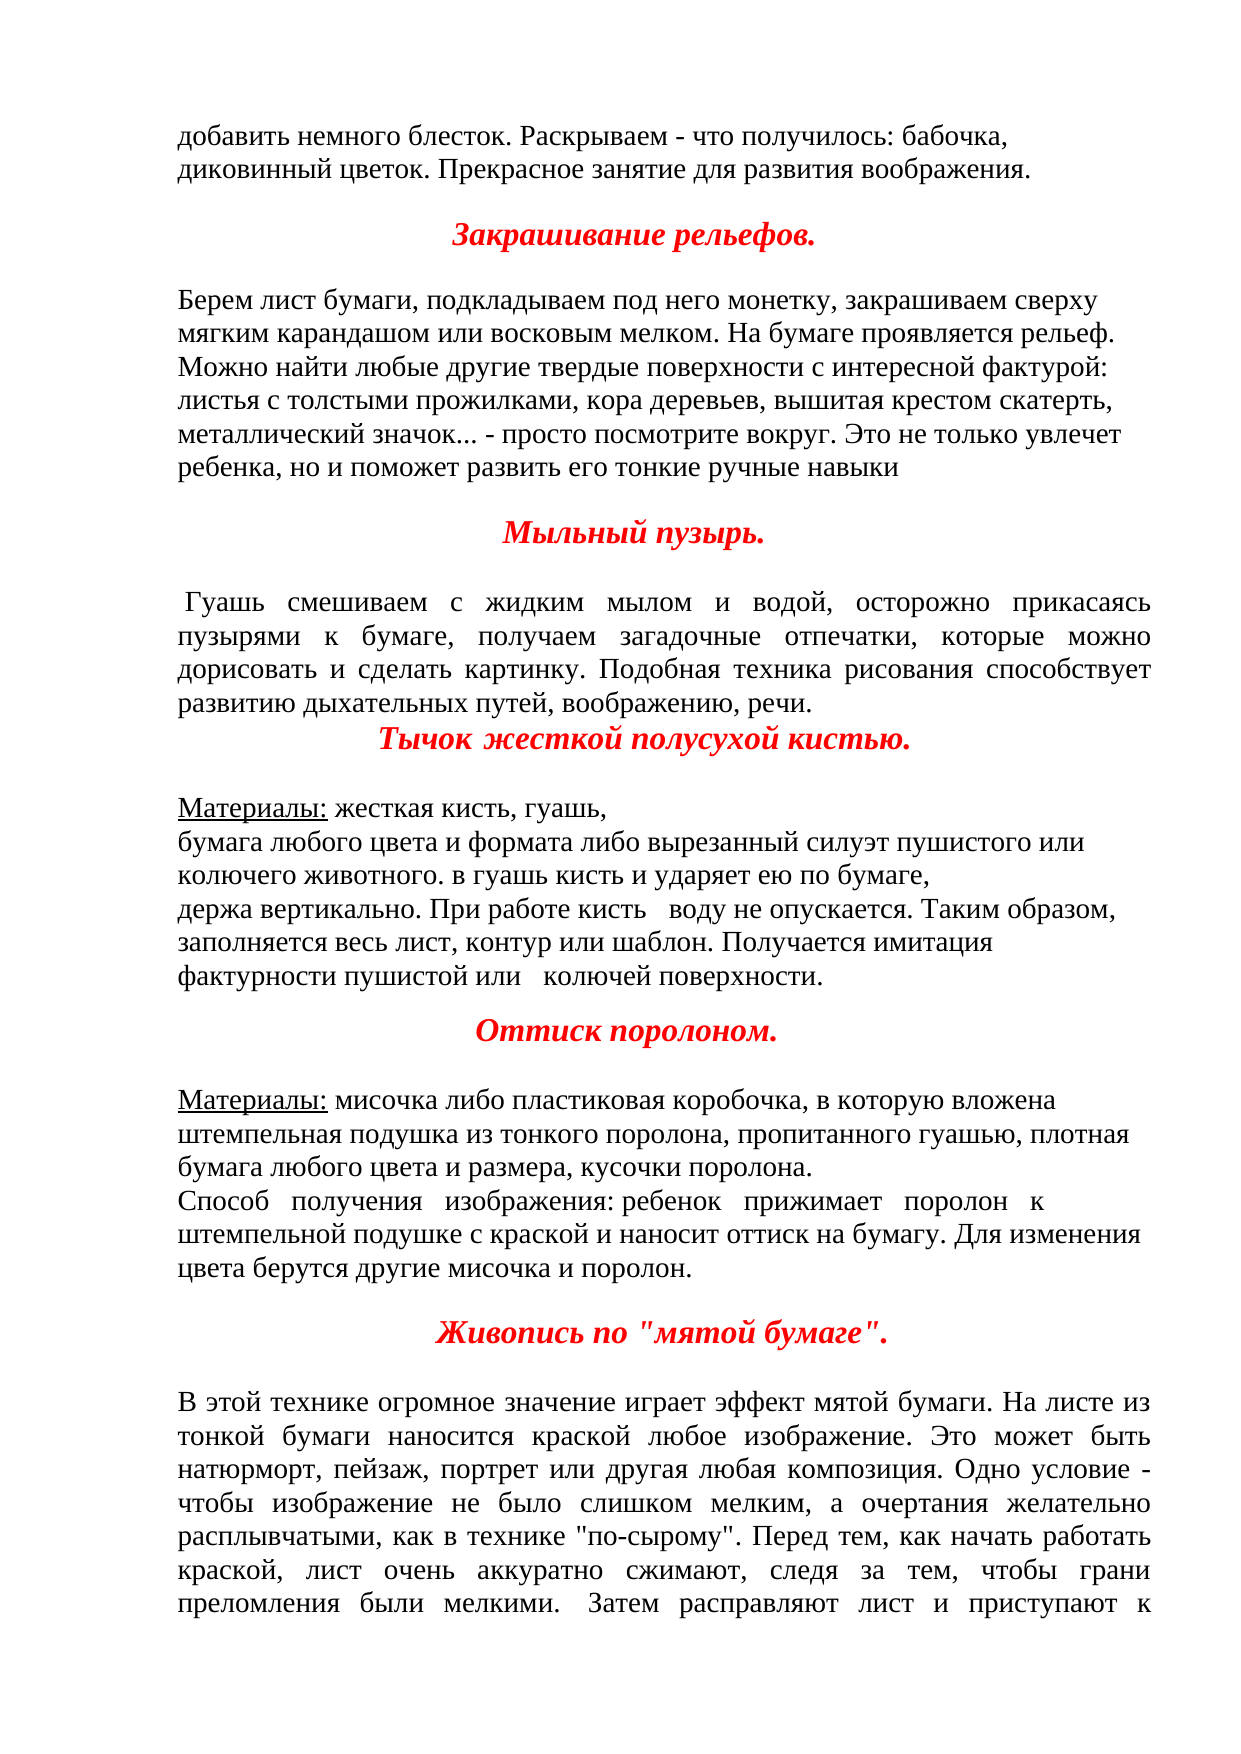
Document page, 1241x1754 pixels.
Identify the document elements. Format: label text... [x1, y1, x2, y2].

text держа вертикально. При работе кисть воду не опускается. Таким образом, заполняется весь лист, контур или шаблон. Получается имитация фактурности пушистой или колючей поверхности. [177, 891, 1152, 991]
text Материалы: мисочка либо пластиковая коробочка, в которую вложена штемпельная подушка из тонкого поролона, пропитанного гуашью, плотная бумага любого цвета и размера, кусочки поролона. [177, 1082, 1152, 1183]
text Тычок жесткой полусухой кистью. [177, 718, 1152, 757]
text Оттиск поролоном. [177, 991, 1152, 1049]
text Берем лист бумаги, подкладываем под него монетку, закрашиваем сверху мягким карандашом или восковым мелком. На бумаге проявляется рельеф. Можно найти любые другие твердые поверхности с интересной фактурой: листья с толстыми прожилками, кора деревьев, вышитая крестом скатерть, металлический значок... - просто посмотрите вокруг. Это не только увлечет ребенка, но и поможет развить его тонкие ручные навыки [177, 282, 1152, 483]
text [177, 1384, 1152, 1619]
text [177, 118, 1152, 185]
text Мыльный пузырь. [177, 512, 1152, 551]
text Гуашь смешиваем с жидким мылом и водой, осторожно прикасаясь пузырями к бумаге, получаем загадочные отпечатки, которые можно дорисовать и сделать картинку. Подобная техника рисования способствует развитию дыхательных путей, воображению, речи. [177, 584, 1152, 718]
text Материалы: жесткая кисть, гуашь, [177, 790, 1152, 824]
text бумага любого цвета и формата либо вырезанный силуэт пушистого или колючего животного. в гуашь кисть и ударяет ею по бумаге, [177, 824, 1152, 891]
text Способ получения изображения: ребенок прижимает поролон к штемпельной подушке с краской и наносит оттиск на бумагу. Для изменения цвета берутся другие мисочка и поролон. [177, 1183, 1152, 1283]
text Закрашивание рельефов. [177, 214, 1152, 253]
text Живопись по "мятой бумаге". [177, 1312, 1152, 1351]
